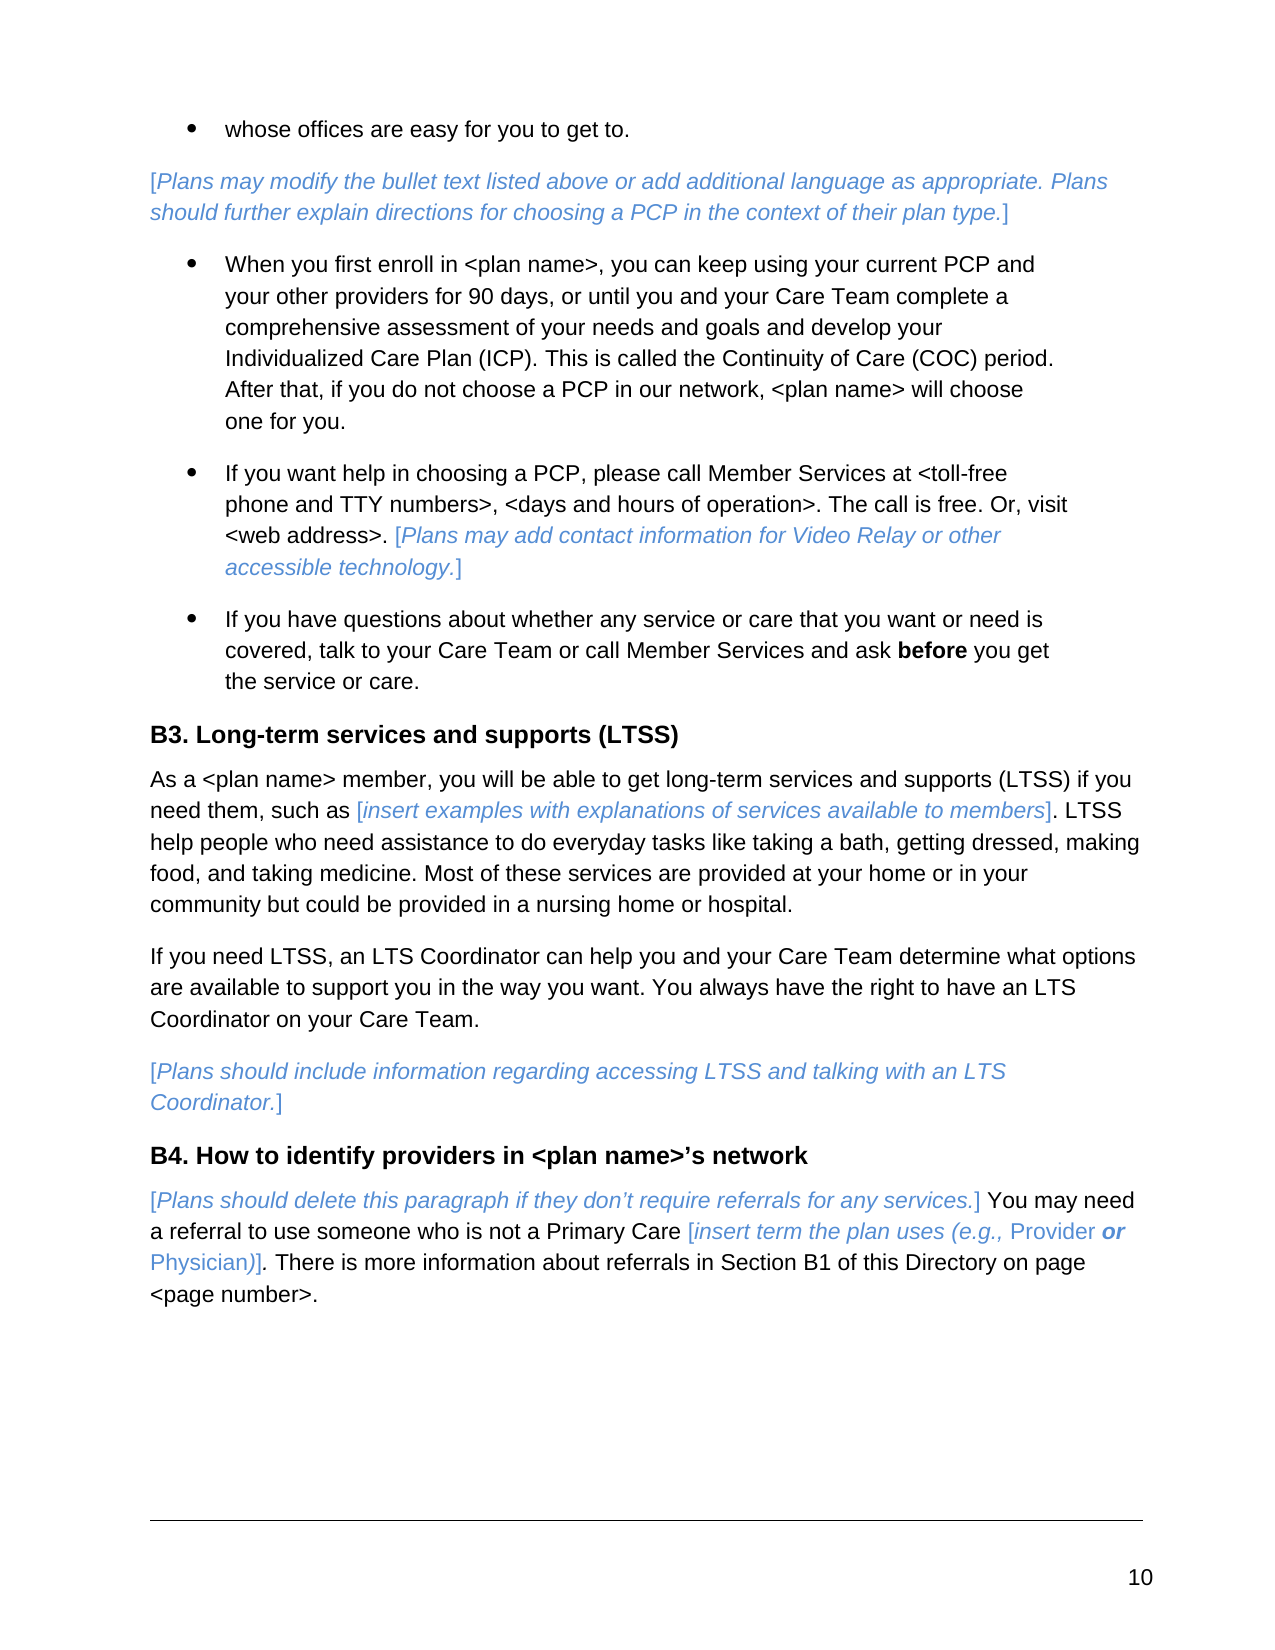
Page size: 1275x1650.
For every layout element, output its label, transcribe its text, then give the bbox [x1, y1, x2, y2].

list If you have questions about whether any service or care that you want or need is covered, talk to your Care Team or call Member Services and ask before you get the service or care. [187, 602, 1068, 696]
list When you first enroll in <plan name>, you can keep using your current PCP and your other providers for 90 days, or until you and your Care Team complete a comprehensive assessment of your needs and goals and develop your Individualized Care Plan (ICP). This is called the Continuity of Care (COC) period. After that, if you do not choose a PCP in our network, <plan name> will choose one for you. [187, 248, 1068, 435]
list whose offices are easy for you to get to. [187, 112, 1068, 144]
text [Plans should include information regarding accessing LTSS and talking with an LTS Coordinator.] [150, 1054, 1143, 1117]
text [Plans should delete this paragraph if they don’t require referrals for any services.] You may need a referral to use someone who is not a Primary Care [insert term the plan uses (e.g., Provider or Physician)]. There is more information about referrals in Section B1 of this Directory on page <page number>. [150, 1183, 1143, 1308]
subtitle B3. Long-term services and supports (LTSS) [150, 717, 1068, 750]
list If you want help in choosing a PCP, please call Member Services at <toll-free phone and TTY numbers>, <days and hours of operation>. The call is free. Or, visit <web address>. [Plans may add contact information for Video Relay or other accessible technology.] [187, 456, 1068, 581]
text If you need LTSS, an LTS Coordinator can help you and your Care Team determine what options are available to support you in the way you want. You always have the right to have an LTS Coordinator on your Care Team. [150, 939, 1143, 1033]
text As a <plan name> member, you will be able to get long-term services and supports (LTSS) if you need them, such as [insert examples with explanations of services available to members]. LTSS help people who need assistance to do everyday tasks like taking a bath, getting dressed, making food, and taking medicine. Most of these services are provided at your home or in your community but could be provided in a nursing home or hospital. [150, 762, 1143, 919]
subtitle B4. How to identify providers in <plan name>’s network [150, 1137, 1068, 1171]
text [Plans may modify the bullet text listed above or add additional language as appropriate. Plans should further explain directions for choosing a PCP in the context of their plan type.] [150, 164, 1143, 227]
